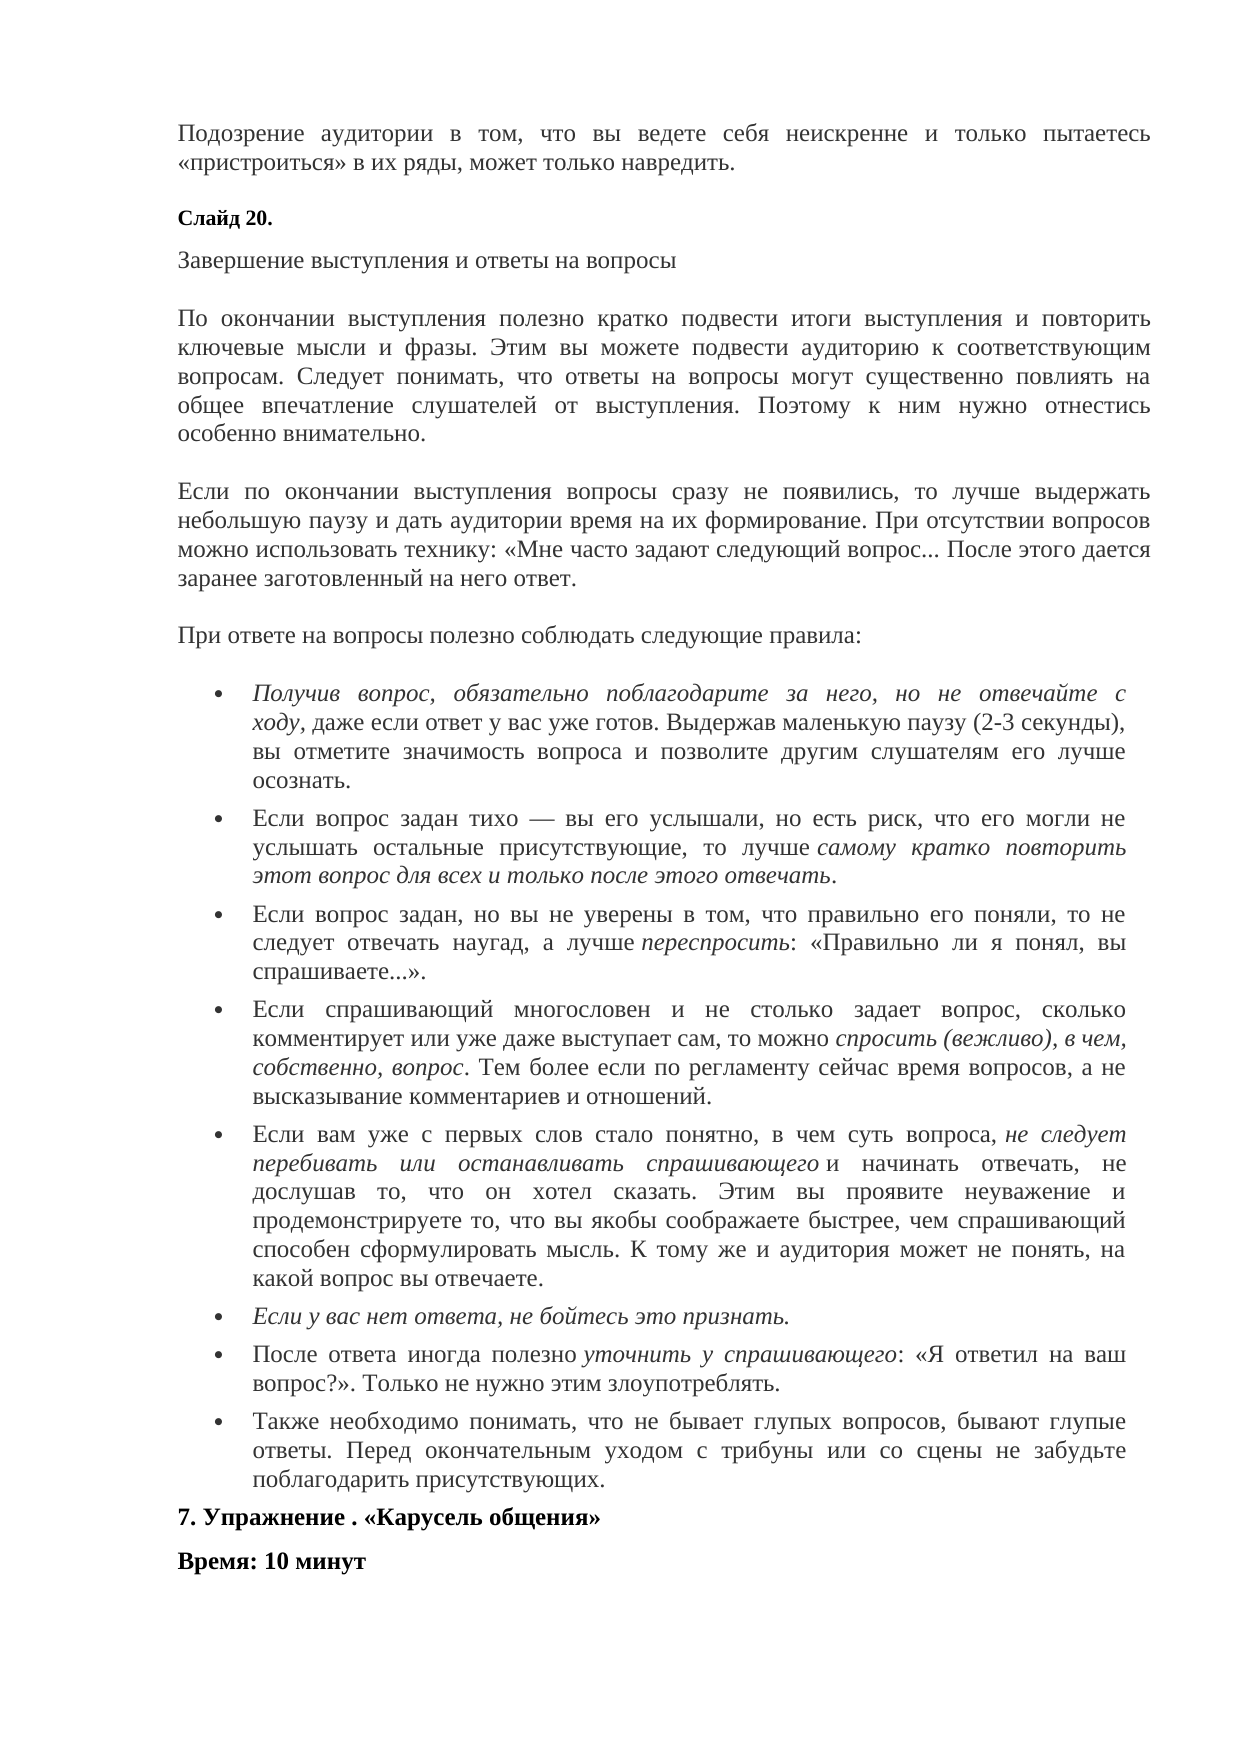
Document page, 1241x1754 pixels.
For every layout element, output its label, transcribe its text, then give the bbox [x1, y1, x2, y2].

list После ответа иногда полезно уточнить у спрашивающего: «Я ответил на ваш вопрос?». Только не нужно этим злоупотреблять. [215, 1339, 1127, 1397]
list Если спрашивающий многословен и не столько задает вопрос, сколько комментирует или уже даже выступает сам, то можно спросить (вежливо), в чем, собственно, вопрос. Тем более если по регламенту сейчас время вопросов, а не высказывание комментариев и отношений. [215, 994, 1127, 1109]
text Если по окончании выступления вопросы сразу не появились, то лучше выдержать небольшую паузу и дать аудитории время на их формирование. При отсутствии вопросов можно использовать технику: «Мне часто задают следующий вопрос... После этого дается заранее заготовленный на него ответ. [177, 476, 1152, 591]
list Если вопрос задан тихо — вы его услышали, но есть риск, что его могли не услышать остальные присутствующие, то лучше самому кратко повторить этот вопрос для всех и только после этого отвечать. [215, 803, 1127, 889]
list Если вопрос задан, но вы не уверены в том, что правильно его поняли, то не следует отвечать наугад, а лучше переспросить: «Правильно ли я понял, вы спрашиваете...». [215, 899, 1127, 985]
text Завершение выступления и ответы на вопросы [177, 246, 1152, 274]
text По окончании выступления полезно кратко подвести итоги выступления и повторить ключевые мысли и фразы. Этим вы можете подвести аудиторию к соответствующим вопросам. Следует понимать, что ответы на вопросы могут существенно повлиять на общее впечатление слушателей от выступления. Поэтому к ним нужно отнестись особенно внимательно. [177, 303, 1152, 447]
text Слайд 20. [177, 205, 1152, 230]
list Также необходимо понимать, что не бывает глупых вопросов, бывают глупые ответы. Перед окончательным уходом с трибуны или со сцены не забудьте поблагодарить присутствующих. [215, 1406, 1127, 1492]
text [177, 118, 1152, 176]
text Время: 10 минут [177, 1546, 1152, 1575]
list Если у вас нет ответа, не бойтесь это признать. [215, 1301, 1127, 1330]
list Получив вопрос, обязательно поблагодарите за него, но не отвечайте с ходу, даже если ответ у вас уже готов. Выдержав маленькую паузу (2-3 секунды), вы отметите значимость вопроса и позволите другим слушателям его лучше осознать. [215, 678, 1127, 793]
text 7. Упражнение . «Карусель общения» [177, 1502, 1152, 1531]
text При ответе на вопросы полезно соблюдать следующие правила: [177, 621, 1152, 649]
list Если вам уже с первых слов стало понятно, в чем суть вопроса, не следует перебивать или останавливать спрашивающего и начинать отвечать, не дослушав то, что он хотел сказать. Этим вы проявите неуважение и продемонстрируете то, что вы якобы соображаете быстрее, чем спрашивающий способен сформулировать мысль. К тому же и аудитория может не понять, на какой вопрос вы отвечаете. [215, 1119, 1127, 1291]
